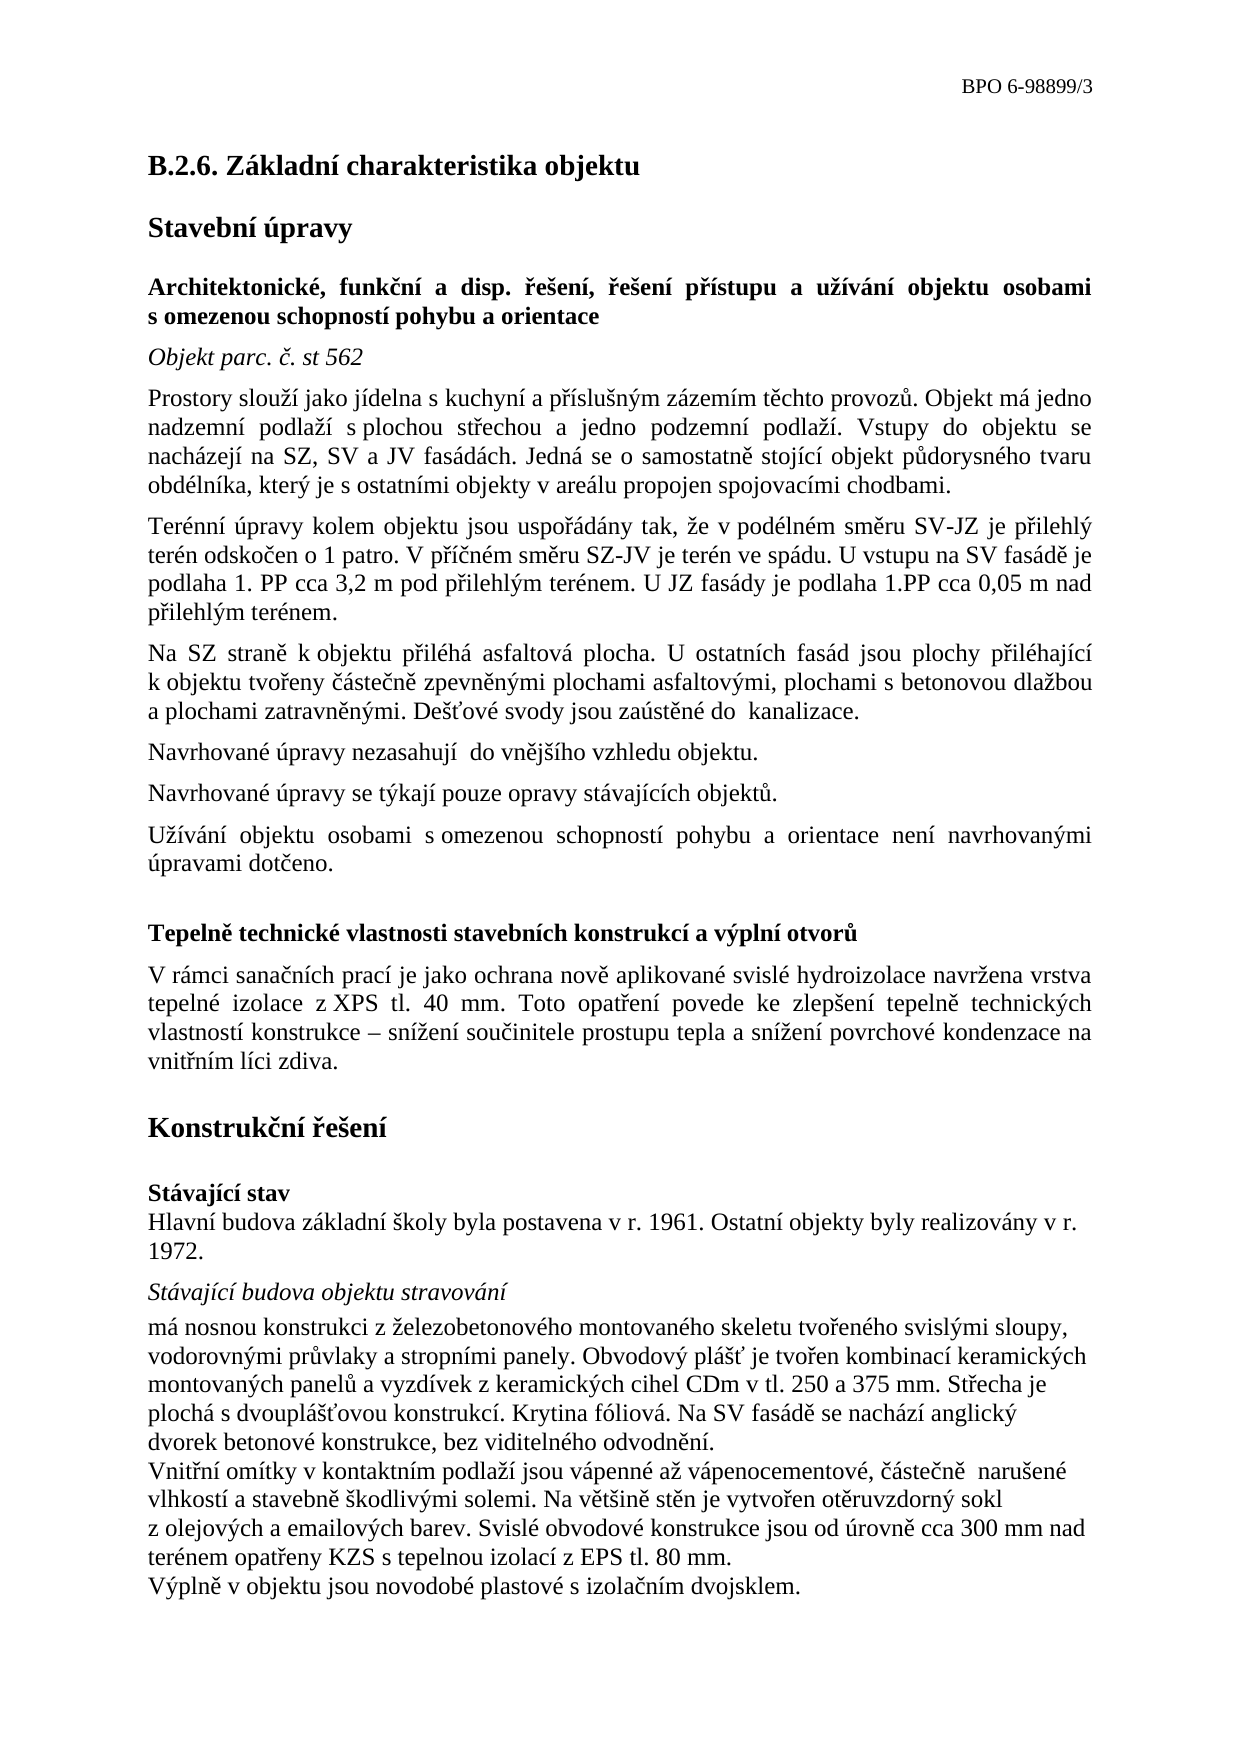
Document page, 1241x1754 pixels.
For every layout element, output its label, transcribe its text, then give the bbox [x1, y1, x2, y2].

text Na SZ straně k objektu přiléhá asfaltová plocha. U ostatních fasád jsou plochy přiléhající k objektu tvořeny částečně zpevněnými plochami asfaltovými, plochami s betonovou dlažbou a plochami zatravněnými. Dešťové svody jsou zaústěné do kanalizace. [148, 638, 1093, 725]
text Výplně v objektu jsou novodobé plastové s izolačním dvojsklem. [148, 1571, 1093, 1599]
text má nosnou konstrukci z železobetonového montovaného skeletu tvořeného svislými sloupy, vodorovnými průvlaky a stropními panely. Obvodový plášť je tvořen kombinací keramických montovaných panelů a vyzdívek z keramických cihel CDm v tl. 250 a 375 mm. Střecha je plochá s dvouplášťovou konstrukcí. Krytina fóliová. Na SV fasádě se nachází anglický dvorek betonové konstrukce, bez viditelného odvodnění. [148, 1312, 1093, 1456]
list Architektonické, funkční a disp. řešení, řešení přístupu a užívání objektu osobami s omezenou schopností pohybu a orientace [148, 272, 1093, 330]
text V rámci sanačních prací je jako ochrana nově aplikované svislé hydroizolace navržena vrstva tepelné izolace z XPS tl. 40 mm. Toto opatření povede ke zlepšení tepelně technických vlastností konstrukce – snížení součinitele prostupu tepla a snížení povrchové kondenzace na vnitřním líci zdiva. [148, 960, 1093, 1075]
subtitle Objekt parc. č. st 562 [148, 342, 1093, 371]
text Prostory slouží jako jídelna s kuchyní a příslušným zázemím těchto provozů. Objekt má jedno nadzemní podlaží s plochou střechou a jedno podzemní podlaží. Vstupy do objektu se nacházejí na SZ, SV a JV fasádách. Jedná se o samostatně stojící objekt půdorysného tvaru obdélníka, který je s ostatními objekty v areálu propojen spojovacími chodbami. [148, 383, 1093, 498]
text Navrhované úpravy nezasahují do vnějšího vzhledu objektu. [148, 737, 1093, 766]
list Tepelně technické vlastnosti stavebních konstrukcí a výplní otvorů [148, 918, 1093, 947]
text Terénní úpravy kolem objektu jsou uspořádány tak, že v podélném směru SV-JZ je přilehlý terén odskočen o 1 patro. V příčném směru SZ-JV je terén ve spádu. U vstupu na SV fasádě je podlaha 1. PP cca 3,2 m pod přilehlým terénem. U JZ fasády je podlaha 1.PP cca 0,05 m nad přilehlým terénem. [148, 511, 1093, 626]
text Hlavní budova základní školy byla postavena v r. 1961. Ostatní objekty byly realizovány v r. 1972. [148, 1207, 1093, 1264]
text Vnitřní omítky v kontaktním podlaží jsou vápenné až vápenocementové, částečně narušené vlhkostí a stavebně škodlivými solemi. Na většině stěn je vytvořen otěruvzdorný sokl z olejových a emailových barev. Svislé obvodové konstrukce jsou od úrovně cca 300 mm nad terénem opatřeny KZS s tepelnou izolací z EPS tl. 80 mm. [148, 1456, 1093, 1571]
text B.2.6. Základní charakteristika objektu [148, 148, 1093, 181]
subtitle Stávající budova objektu stravování [148, 1277, 1093, 1306]
text Navrhované úpravy se týkají pouze opravy stávajících objektů. [148, 778, 1093, 807]
text Užívání objektu osobami s omezenou schopností pohybu a orientace není navrhovanými úpravami dotčeno. [148, 820, 1093, 877]
text Stavební úpravy [148, 210, 1093, 243]
list Stávající stav [148, 1178, 1093, 1207]
list Konstrukční řešení [148, 1110, 1093, 1143]
